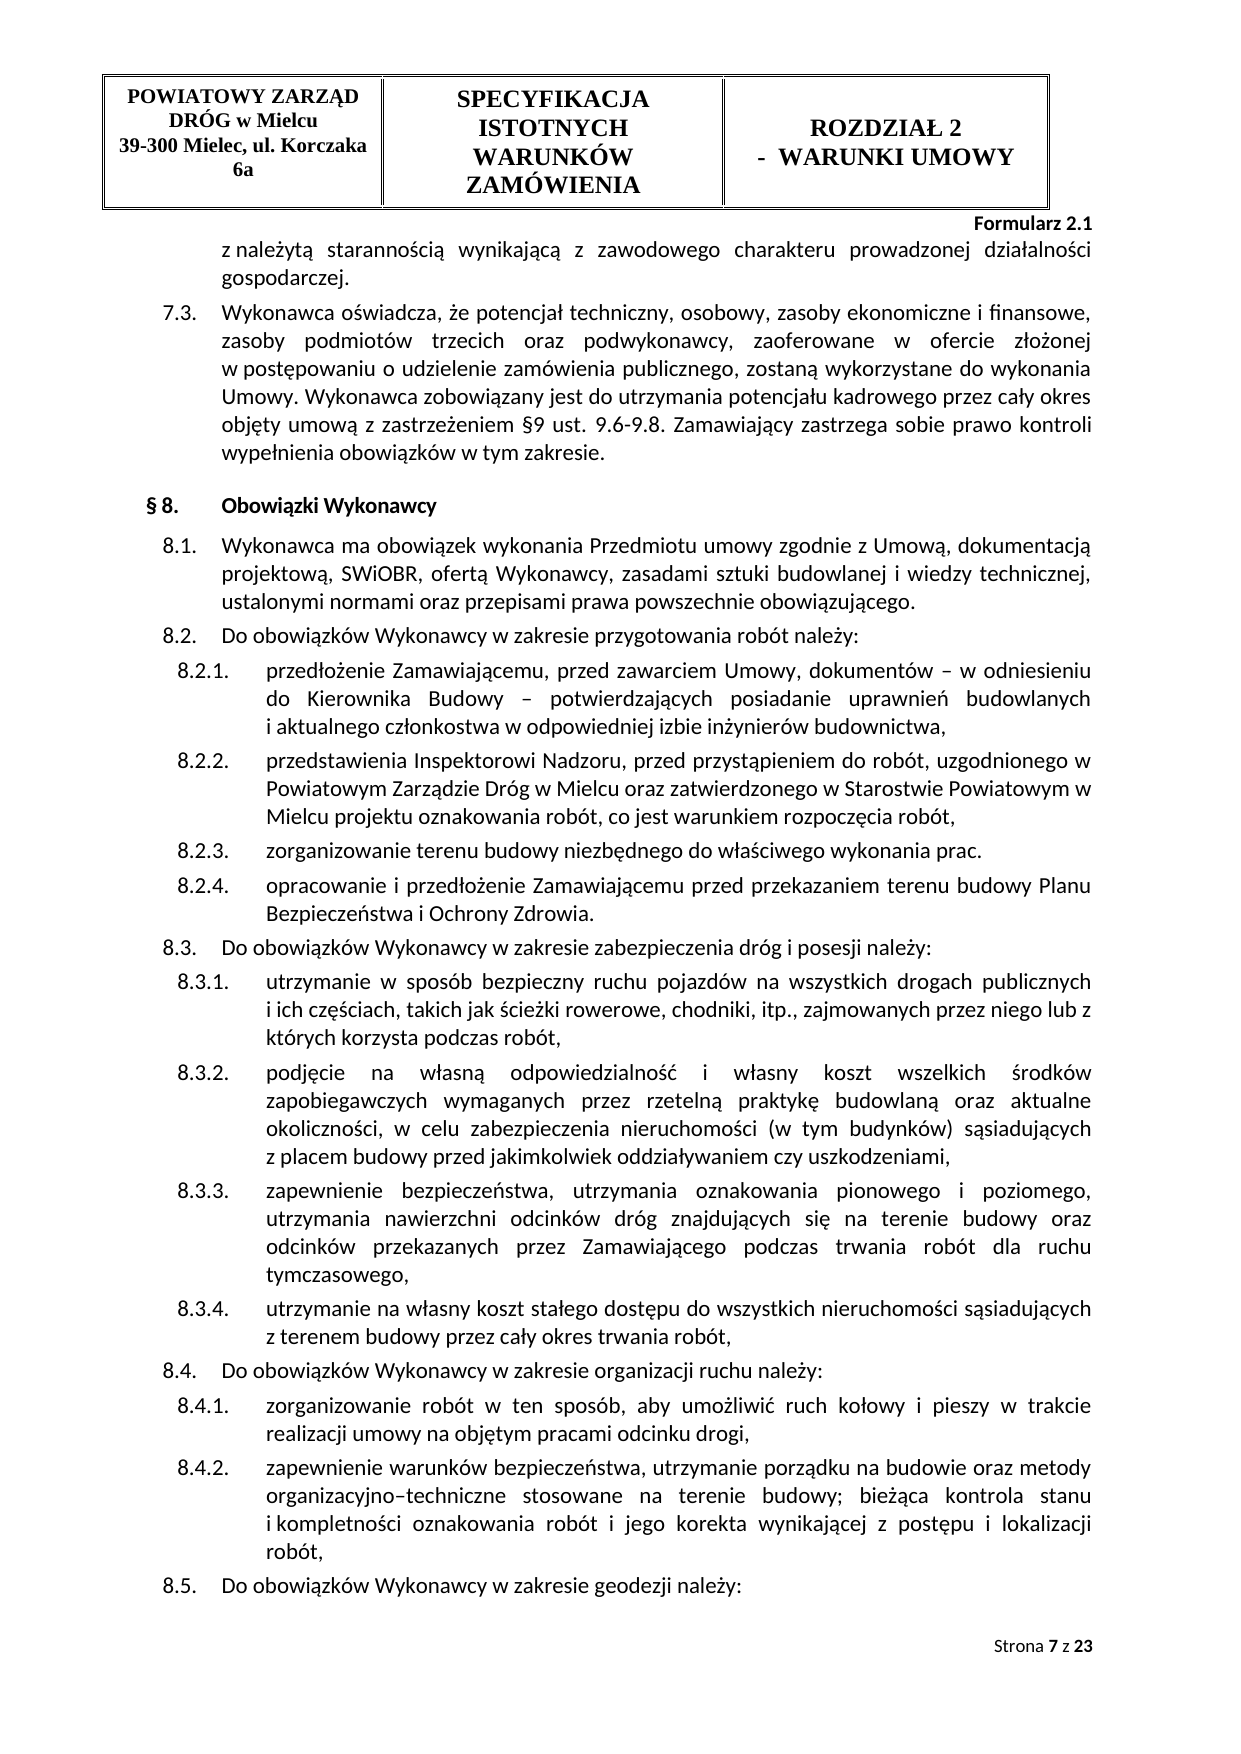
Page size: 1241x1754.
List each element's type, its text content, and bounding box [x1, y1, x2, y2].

subtitle zorganizowanie terenu budowy niezbędnego do właściwego wykonania prac. [177, 837, 1093, 864]
subtitle Wykonawca oświadcza, że potencjał techniczny, osobowy, zasoby ekonomiczne i finansowe, zasoby podmiotów trzecich oraz podwykonawcy, zaoferowane w ofercie złożonej w postępowaniu o udzielenie zamówienia publicznego, zostaną wykorzystane do wykonania Umowy. Wykonawca zobowiązany jest do utrzymania potencjału kadrowego przez cały okres objęty umową z zastrzeżeniem §9 ust. 9.6-9.8. Zamawiający zastrzega sobie prawo kontroli wypełnienia obowiązków w tym zakresie. [162, 298, 1093, 466]
subtitle zorganizowanie robót w ten sposób, aby umożliwić ruch kołowy i pieszy w trakcie realizacji umowy na objętym pracami odcinku drogi, [177, 1391, 1093, 1447]
subtitle Do obowiązków Wykonawcy w zakresie zabezpieczenia dróg i posesji należy: [162, 933, 1093, 961]
subtitle podjęcie na własną odpowiedzialność i własny koszt wszelkich środków zapobiegawczych wymaganych przez rzetelną praktykę budowlaną oraz aktualne okoliczności, w celu zabezpieczenia nieruchomości (w tym budynków) sąsiadujących z placem budowy przed jakimkolwiek oddziaływaniem czy uszkodzeniami, [177, 1058, 1093, 1170]
subtitle Wykonawca ma obowiązek wykonania Przedmiotu umowy zgodnie z Umową, dokumentacją projektową, SWiOBR, ofertą Wykonawcy, zasadami sztuki budowlanej i wiedzy technicznej, ustalonymi normami oraz przepisami prawa powszechnie obowiązującego. [162, 531, 1093, 615]
subtitle utrzymanie w sposób bezpieczny ruchu pojazdów na wszystkich drogach publicznych i ich częściach, takich jak ścieżki rowerowe, chodniki, itp., zajmowanych przez niego lub z których korzysta podczas robót, [177, 967, 1093, 1051]
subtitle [162, 235, 1093, 291]
subtitle Do obowiązków Wykonawcy w zakresie geodezji należy: [162, 1572, 1093, 1599]
subtitle utrzymanie na własny koszt stałego dostępu do wszystkich nieruchomości sąsiadujących z terenem budowy przez cały okres trwania robót, [177, 1294, 1093, 1350]
subtitle Do obowiązków Wykonawcy w zakresie przygotowania robót należy: [162, 622, 1093, 650]
subtitle Obowiązki Wykonawcy [162, 491, 1093, 519]
subtitle przedłożenie Zamawiającemu, przed zawarciem Umowy, dokumentów – w odniesieniu do Kierownika Budowy – potwierdzających posiadanie uprawnień budowlanych i aktualnego członkostwa w odpowiedniej izbie inżynierów budownictwa, [177, 656, 1093, 740]
subtitle zapewnienie warunków bezpieczeństwa, utrzymanie porządku na budowie oraz metody organizacyjno–techniczne stosowane na terenie budowy; bieżąca kontrola stanu i kompletności oznakowania robót i jego korekta wynikającej z postępu i lokalizacji robót, [177, 1453, 1093, 1565]
subtitle Do obowiązków Wykonawcy w zakresie organizacji ruchu należy: [162, 1357, 1093, 1385]
subtitle przedstawienia Inspektorowi Nadzoru, przed przystąpieniem do robót, uzgodnionego w Powiatowym Zarządzie Dróg w Mielcu oraz zatwierdzonego w Starostwie Powiatowym w Mielcu projektu oznakowania robót, co jest warunkiem rozpoczęcia robót, [177, 746, 1093, 830]
subtitle zapewnienie bezpieczeństwa, utrzymania oznakowania pionowego i poziomego, utrzymania nawierzchni odcinków dróg znajdujących się na terenie budowy oraz odcinków przekazanych przez Zamawiającego podczas trwania robót dla ruchu tymczasowego, [177, 1176, 1093, 1288]
subtitle opracowanie i przedłożenie Zamawiającemu przed przekazaniem terenu budowy Planu Bezpieczeństwa i Ochrony Zdrowia. [177, 871, 1093, 927]
